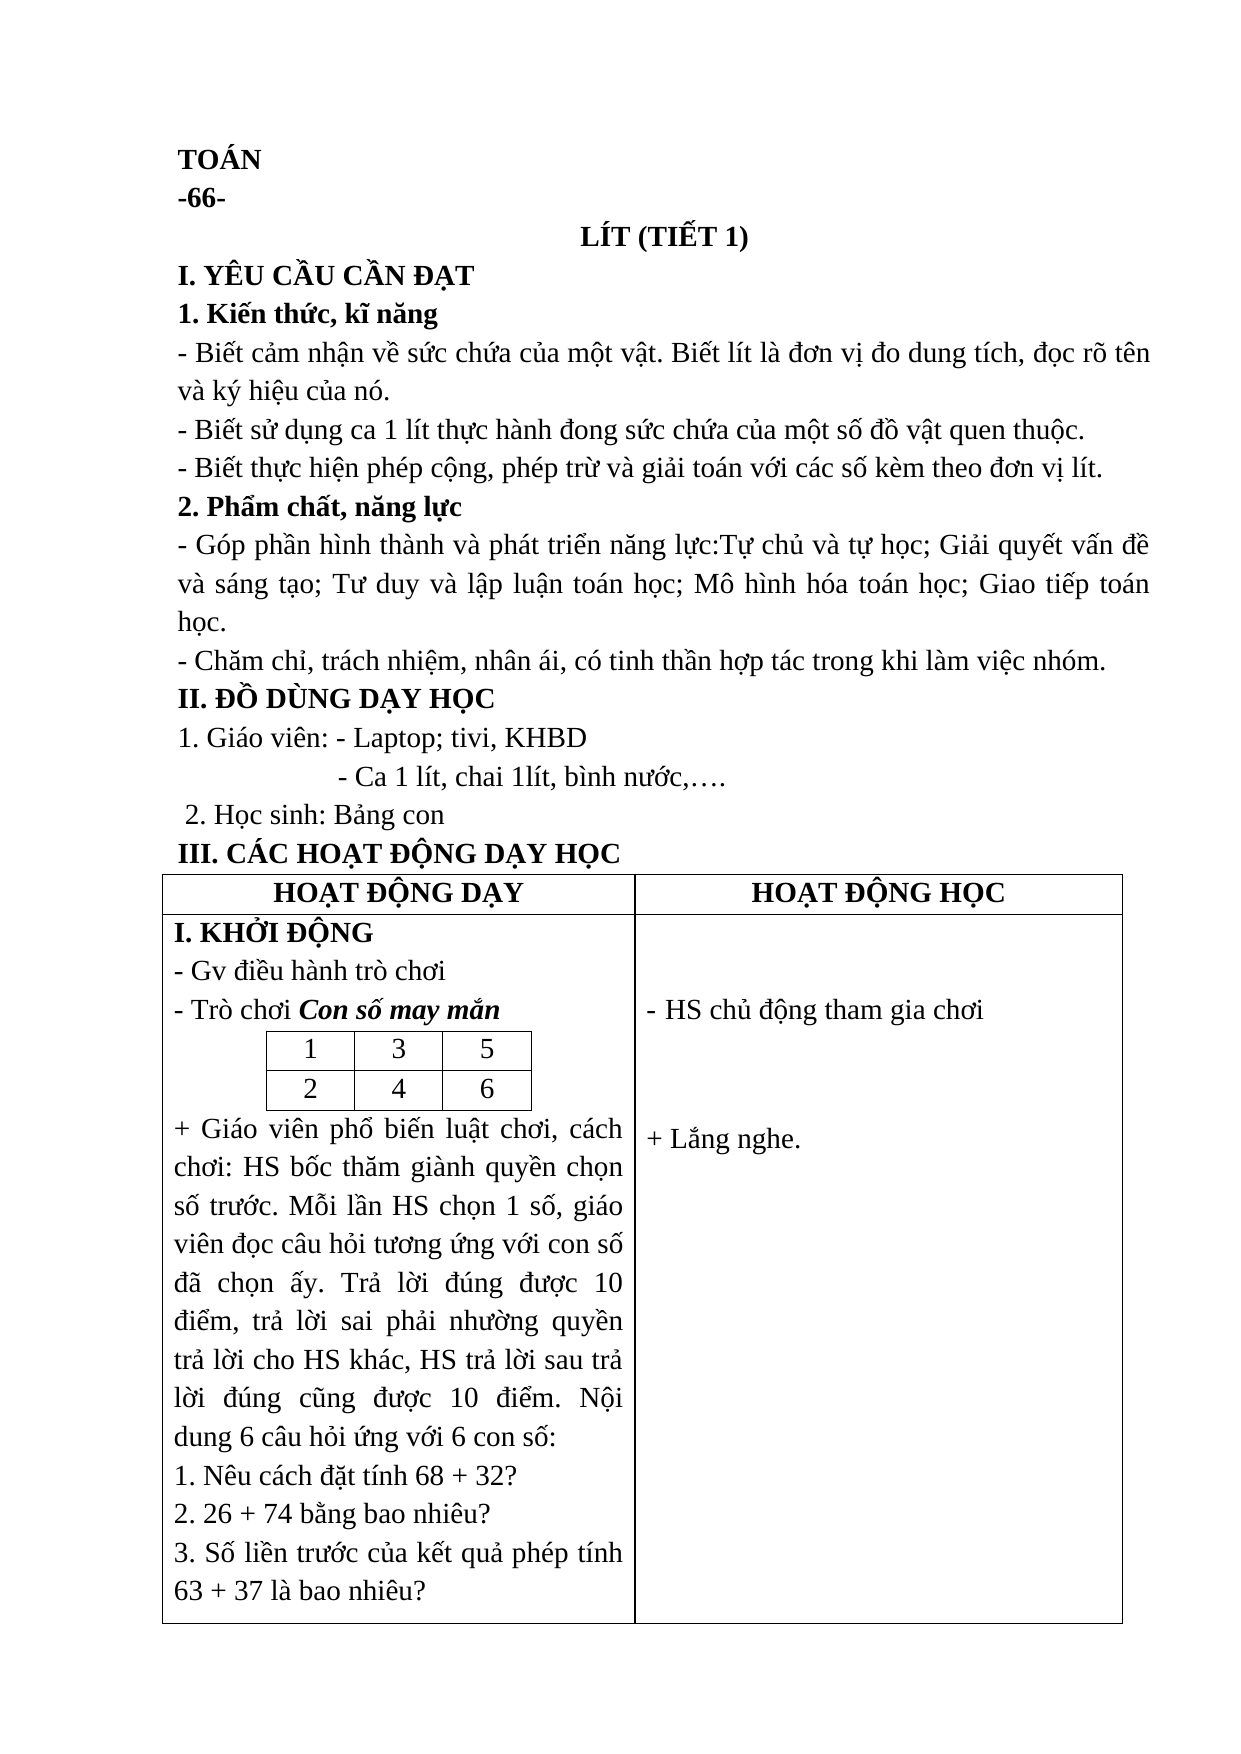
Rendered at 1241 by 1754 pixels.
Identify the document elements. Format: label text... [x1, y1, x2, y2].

table_header HOẠT ĐỘNG HỌC [636, 875, 1122, 914]
text - Biết sử dụng ca 1 lít thực hành đong sức chứa của một số đồ vật quen thuộc. [177, 412, 1152, 445]
text TOÁN [177, 142, 1152, 176]
text 2. Phẩm chất, năng lực [177, 489, 1152, 522]
text 1. Kiến thức, kĩ năng [177, 296, 1152, 330]
text - Biết thực hiện phép cộng, phép trừ và giải toán với các số kèm theo đơn vị lít. [177, 450, 1152, 484]
text -66- [177, 181, 1152, 214]
text LÍT (TIẾT 1) [177, 219, 1152, 253]
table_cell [636, 915, 1122, 1622]
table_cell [163, 915, 634, 1622]
text - Biết cảm nhận về sức chứa của một vật. Biết lít là đơn vị đo dung tích, đọc rõ tên và ký hiệu của nó. [177, 335, 1152, 407]
text 1. Giáo viên: - Laptop; tivi, KHBD [177, 720, 1152, 754]
text I. YÊU CẦU CẦN ĐẠT [177, 258, 1152, 291]
table_header HOẠT ĐỘNG DẠY [163, 875, 634, 914]
text II. ĐỒ DÙNG DẠY HỌC [177, 682, 1152, 715]
text 2. Học sinh: Bảng con [177, 797, 1152, 831]
text III. CÁC HOẠT ĐỘNG DẠY HỌC [177, 836, 1152, 869]
text - Góp phần hình thành và phát triển năng lực:Tự chủ và tự học; Giải quyết vấn đề và sáng tạo; Tư duy và lập luận toán học; Mô hình hóa toán học; Giao tiếp toán học. [177, 527, 1152, 638]
text - Chăm chỉ, trách nhiệm, nhân ái, có tinh thần hợp tác trong khi làm việc nhóm. [177, 643, 1152, 677]
text - Ca 1 lít, chai 1lít, bình nước,…. [177, 759, 1152, 792]
